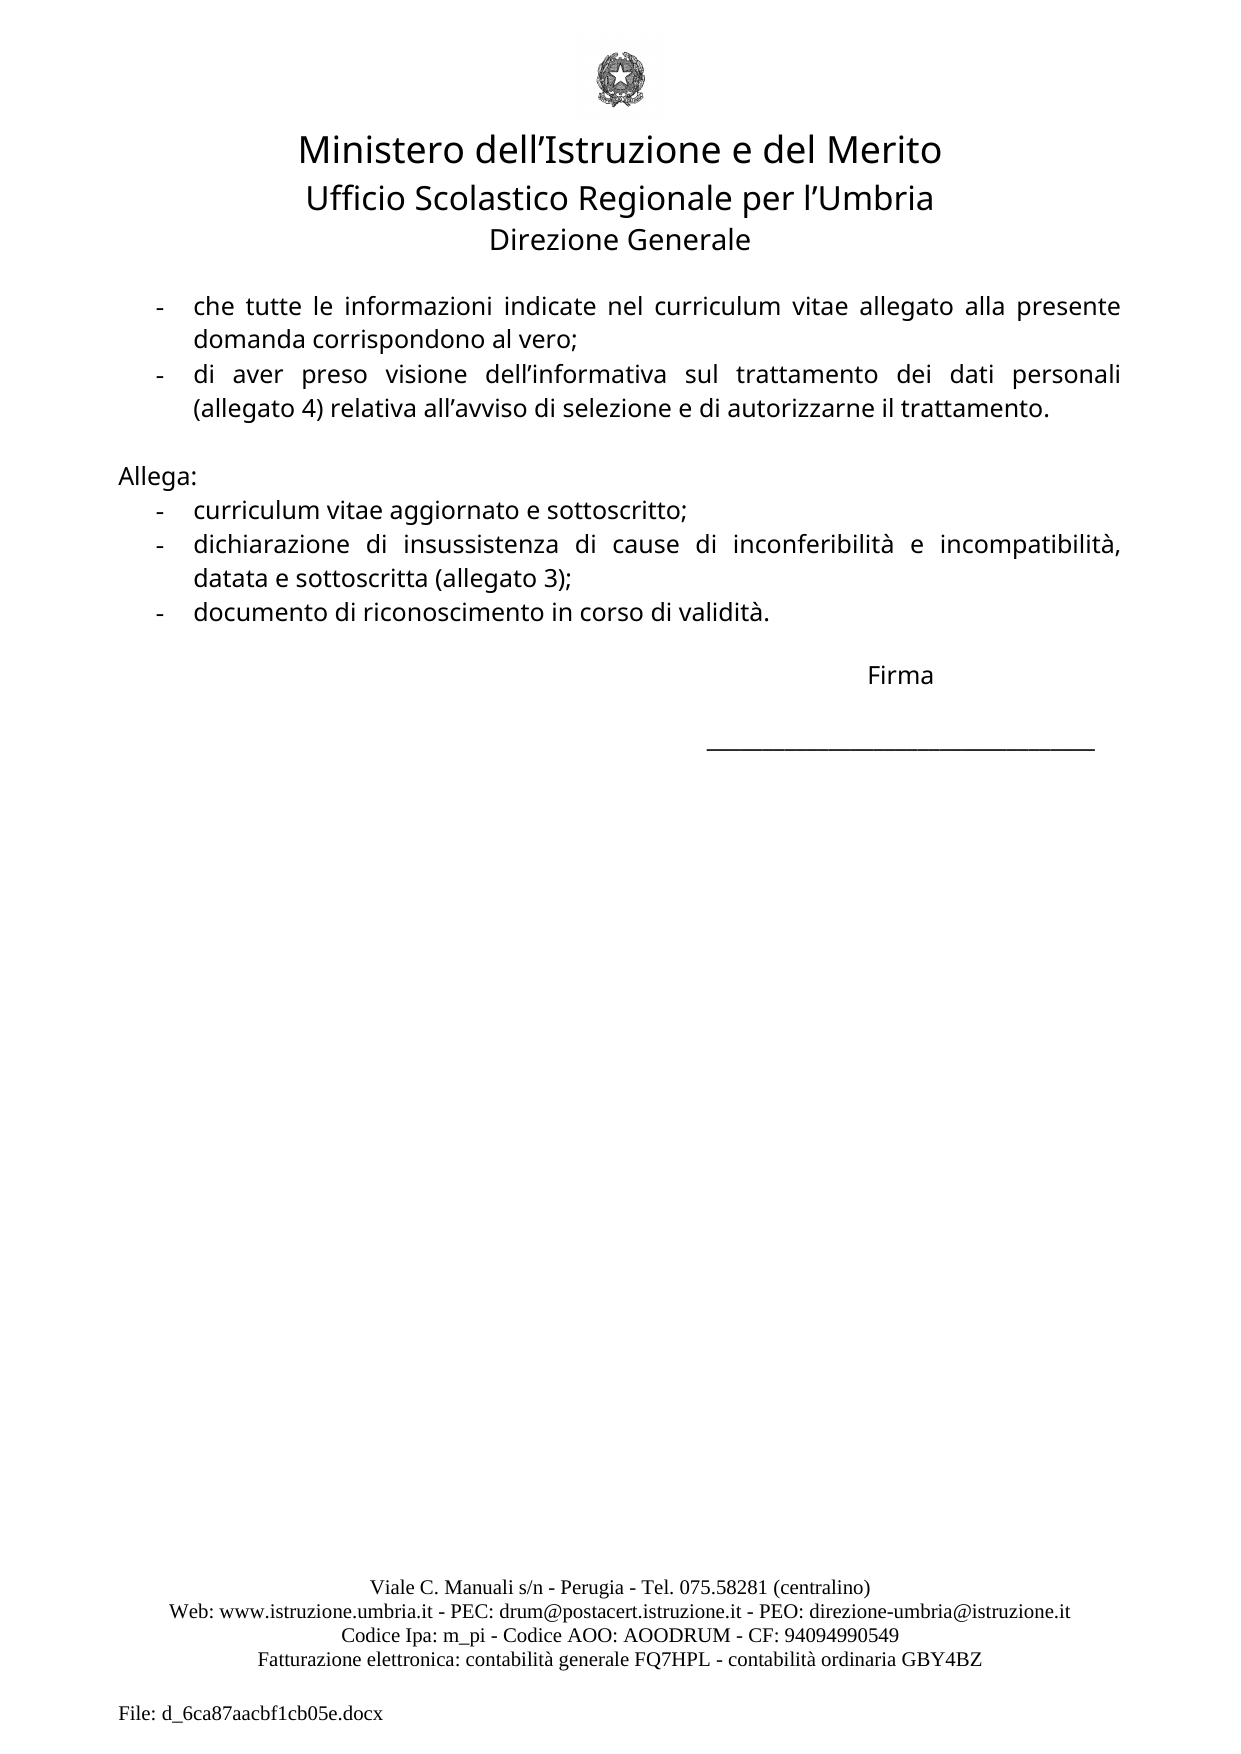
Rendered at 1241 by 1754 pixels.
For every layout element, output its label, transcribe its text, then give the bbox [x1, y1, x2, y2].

picture [574, 29, 667, 124]
list curriculum vitae aggiornato e sottoscritto; [156, 492, 1122, 527]
text Firma [679, 658, 1122, 692]
list di aver preso visione dell’informativa sul trattamento dei dati personali (allegato 4) relativa all’avviso di selezione e di autorizzarne il trattamento. [156, 356, 1122, 424]
text Allega: [118, 458, 1122, 492]
list che tutte le informazioni indicate nel curriculum vitae allegato alla presente domanda corrispondono al vero; [156, 288, 1122, 356]
text ___________________________________ [679, 721, 1122, 755]
list dichiarazione di insussistenza di cause di inconferibilità e incompatibilità, datata e sottoscritta (allegato 3); [156, 527, 1122, 595]
list documento di riconoscimento in corso di validità. [156, 595, 1122, 629]
